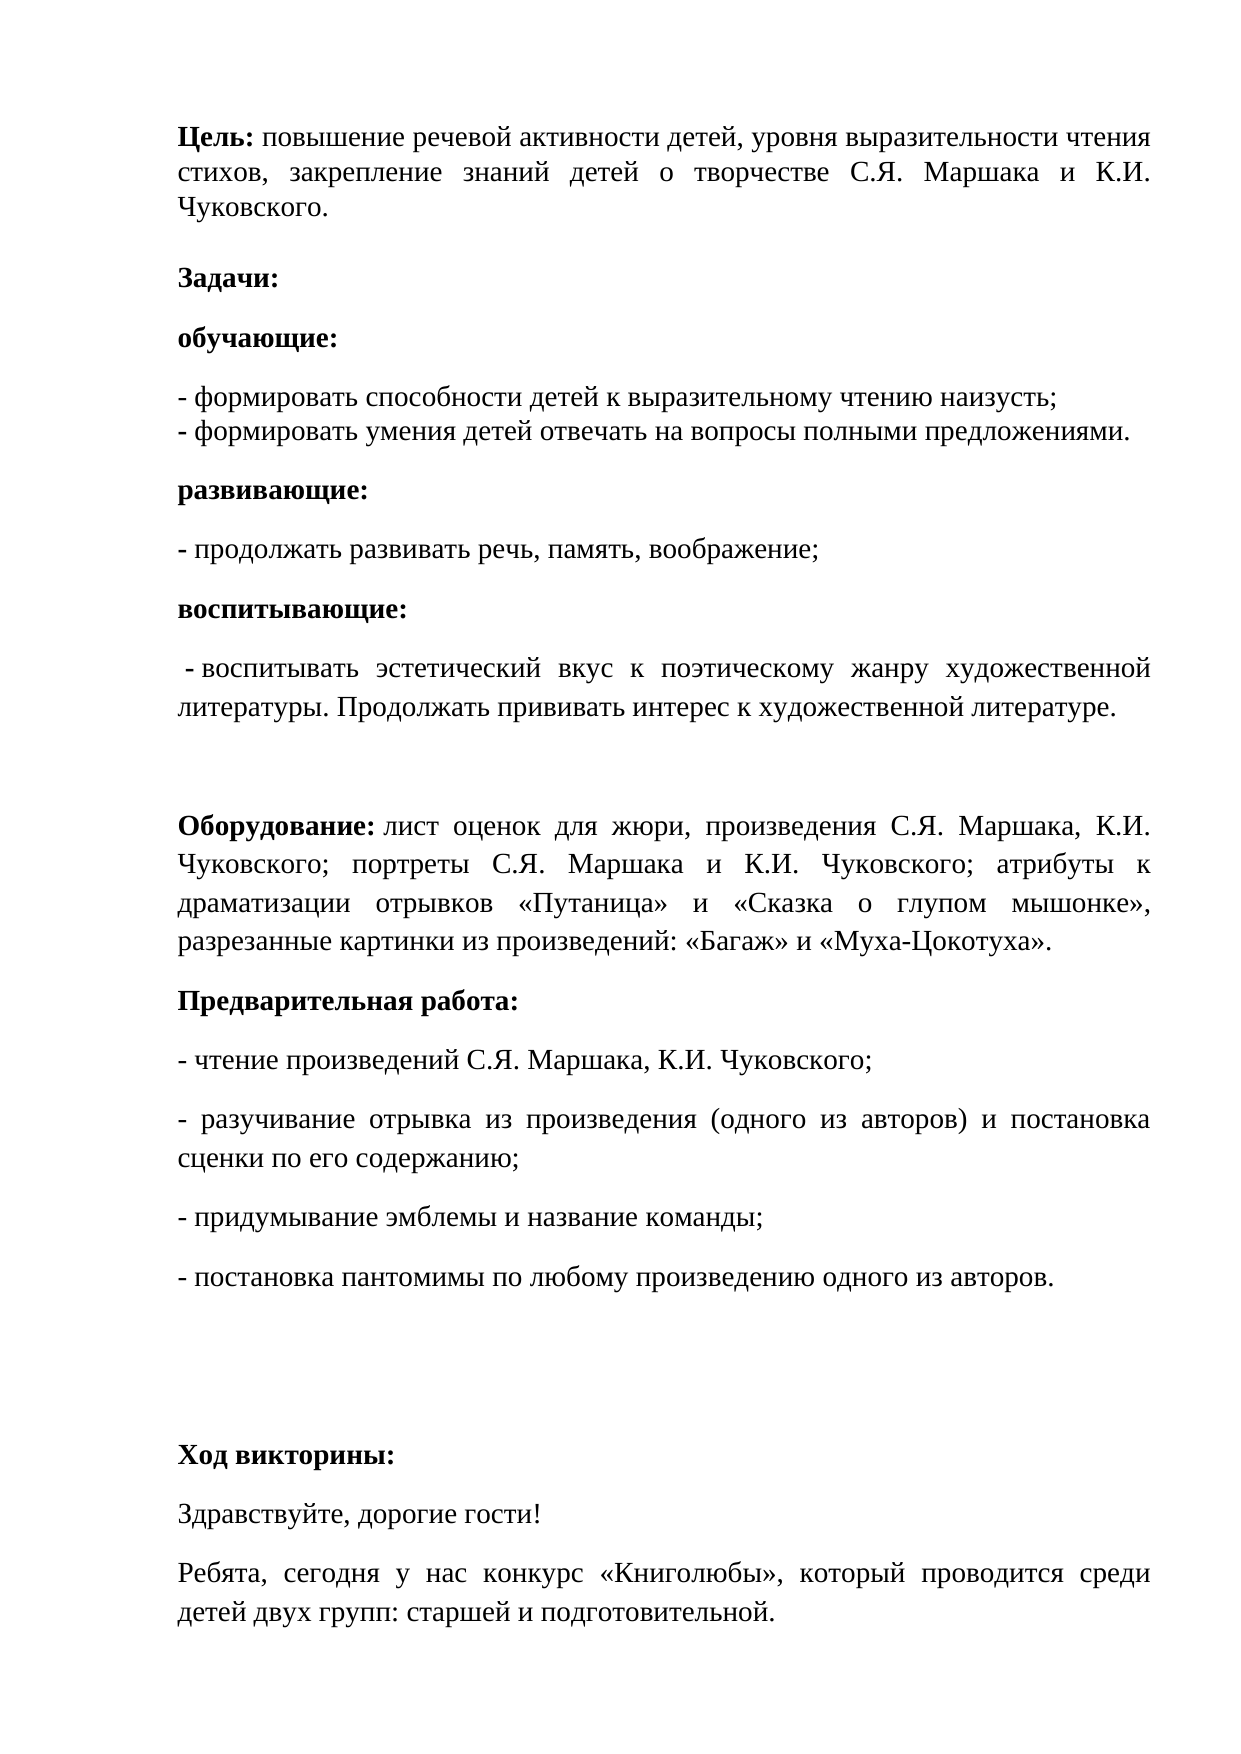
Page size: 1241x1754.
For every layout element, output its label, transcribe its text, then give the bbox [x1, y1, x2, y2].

text - постановка пантомимы по любому произведению одного из авторов. [177, 1259, 1152, 1292]
text Цель: повышение речевой активности детей, уровня выразительности чтения стихов, закрепление знаний детей о творчестве С.Я. Маршака и К.И. Чуковского. [177, 118, 1152, 223]
text - чтение произведений С.Я. Маршака, К.И. Чуковского; [177, 1042, 1152, 1076]
text Предварительная работа: [177, 983, 1152, 1016]
text - воспитывать эстетический вкус к поэтическому жанру художественной литературы. Продолжать прививать интерес к художественной литературе. [177, 650, 1152, 722]
text развивающие: [177, 472, 1152, 506]
text Ребята, сегодня у нас конкурс «Книголюбы», который проводится среди детей двух групп: старшей и подготовительной. [177, 1556, 1152, 1628]
text Оборудование: лист оценок для жюри, произведения С.Я. Маршака, К.И. Чуковского; портреты С.Я. Маршака и К.И. Чуковского; атрибуты к драматизации отрывков «Путаница» и «Сказка о глупом мышонке», разрезанные картинки из произведений: «Багаж» и «Муха-Цокотуха». [177, 808, 1152, 957]
text - формировать способности детей к выразительному чтению наизусть; [177, 379, 1152, 413]
text - продолжать развивать речь, память, воображение; [177, 532, 1152, 565]
text воспитывающие: [177, 591, 1152, 624]
text Ход викторины: [177, 1437, 1152, 1470]
text Задачи: [177, 261, 1152, 294]
text - формировать умения детей отвечать на вопросы полными предложениями. [177, 413, 1152, 446]
text - разучивание отрывка из произведения (одного из авторов) и постановка сценки по его содержанию; [177, 1101, 1152, 1173]
text обучающие: [177, 320, 1152, 353]
text Здравствуйте, дорогие гости! [177, 1496, 1152, 1530]
text - придумывание эмблемы и название команды; [177, 1199, 1152, 1233]
